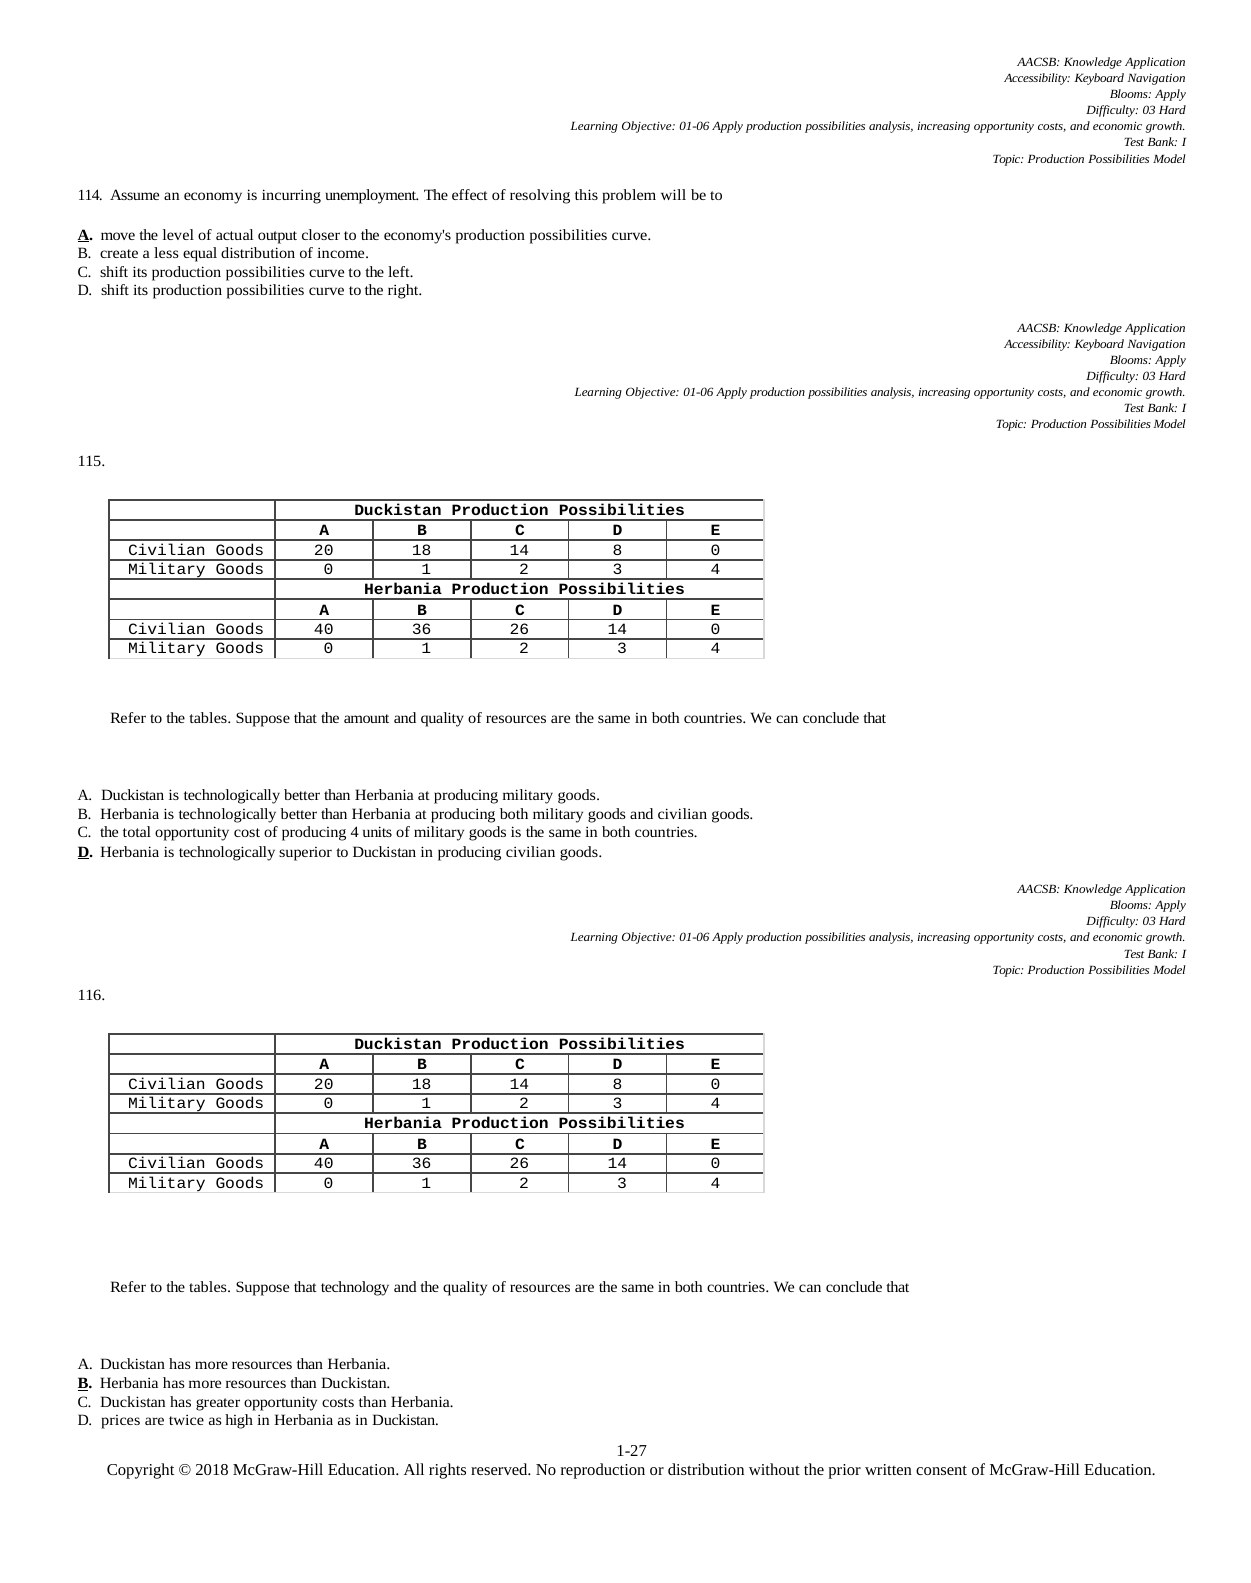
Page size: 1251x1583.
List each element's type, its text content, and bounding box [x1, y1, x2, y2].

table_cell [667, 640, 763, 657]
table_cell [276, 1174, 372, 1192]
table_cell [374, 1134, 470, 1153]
text AACSB: Knowledge Application Accessibility: Keyboard Navigation [999, 320, 1186, 351]
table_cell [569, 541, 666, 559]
text Learning Objective: 01-06 Apply production possibilities analysis, increasing opportunity costs, and economic growth. [67, 119, 1186, 133]
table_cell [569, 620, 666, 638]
text Blooms: Apply Difficulty: 03 Hard [1084, 87, 1186, 117]
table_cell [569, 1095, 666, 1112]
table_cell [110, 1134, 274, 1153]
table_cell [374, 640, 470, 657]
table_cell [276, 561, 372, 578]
text AACSB: Knowledge Application [67, 882, 1186, 896]
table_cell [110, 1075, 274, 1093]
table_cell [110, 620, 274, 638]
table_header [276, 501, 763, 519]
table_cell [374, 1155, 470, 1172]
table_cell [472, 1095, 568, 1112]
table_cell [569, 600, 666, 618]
list Assume an economy is incurring unemployment. The effect of resolving this problem will be to [77, 186, 1196, 204]
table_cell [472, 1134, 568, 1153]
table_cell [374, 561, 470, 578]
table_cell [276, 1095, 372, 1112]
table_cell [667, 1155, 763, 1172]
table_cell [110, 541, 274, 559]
list Herbania is technologically better than Herbania at producing both military goods and civilian goods. [77, 804, 1196, 822]
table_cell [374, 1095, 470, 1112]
text Test Bank: I Topic: Production Possibilities Model [989, 401, 1186, 432]
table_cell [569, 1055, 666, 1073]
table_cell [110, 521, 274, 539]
text Learning Objective: 01-06 Apply production possibilities analysis, increasing opportunity costs, and economic growth. [67, 385, 1186, 399]
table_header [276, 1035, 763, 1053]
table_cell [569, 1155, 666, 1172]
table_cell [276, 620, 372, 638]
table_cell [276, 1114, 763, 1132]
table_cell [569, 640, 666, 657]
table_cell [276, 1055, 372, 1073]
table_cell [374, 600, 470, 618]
list Duckistan is technologically better than Herbania at producing military goods. [77, 786, 1196, 804]
text B. Herbania has more resources than Duckistan. [77, 1374, 1196, 1392]
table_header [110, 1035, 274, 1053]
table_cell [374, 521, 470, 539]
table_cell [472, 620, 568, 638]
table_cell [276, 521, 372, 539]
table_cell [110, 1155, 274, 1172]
list Duckistan has greater opportunity costs than Herbania. [77, 1392, 1196, 1410]
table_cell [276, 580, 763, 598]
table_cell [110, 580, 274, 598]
list the total opportunity cost of producing 4 units of military goods is the same in both countries. [77, 823, 1196, 841]
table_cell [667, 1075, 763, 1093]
text A. Duckistan has more resources than Herbania. [77, 1354, 1196, 1372]
text 115. [77, 452, 1196, 469]
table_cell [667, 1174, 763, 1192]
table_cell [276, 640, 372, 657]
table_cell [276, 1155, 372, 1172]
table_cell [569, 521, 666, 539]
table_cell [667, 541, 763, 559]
text Test Bank: I Topic: Production Possibilities Model [989, 135, 1186, 166]
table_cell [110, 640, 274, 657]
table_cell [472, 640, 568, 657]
text Refer to the tables. Suppose that the amount and quality of resources are the same in both countries. We can conclude that [110, 709, 1196, 727]
text AACSB: Knowledge Application Accessibility: Keyboard Navigation [999, 54, 1186, 85]
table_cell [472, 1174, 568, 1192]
text D. Herbania is technologically superior to Duckistan in producing civilian goods. [77, 842, 1196, 860]
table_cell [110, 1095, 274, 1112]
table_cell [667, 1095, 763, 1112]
text Blooms: Apply Difficulty: 03 Hard [1084, 898, 1186, 928]
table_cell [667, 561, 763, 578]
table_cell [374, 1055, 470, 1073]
list shift its production possibilities curve to the left. [77, 262, 1196, 280]
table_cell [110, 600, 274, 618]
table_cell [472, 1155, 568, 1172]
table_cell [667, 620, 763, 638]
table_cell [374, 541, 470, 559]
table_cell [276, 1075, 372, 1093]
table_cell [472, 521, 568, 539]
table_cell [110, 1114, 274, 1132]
list shift its production possibilities curve to the right. [77, 281, 1196, 299]
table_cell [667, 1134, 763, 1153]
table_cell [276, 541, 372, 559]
list prices are twice as high in Herbania as in Duckistan. [77, 1411, 1196, 1429]
text Refer to the tables. Suppose that technology and the quality of resources are the same in both countries. We can conclude that [110, 1278, 1196, 1296]
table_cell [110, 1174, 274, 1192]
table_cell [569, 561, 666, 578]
text Learning Objective: 01-06 Apply production possibilities analysis, increasing opportunity costs, and economic growth. [67, 930, 1186, 944]
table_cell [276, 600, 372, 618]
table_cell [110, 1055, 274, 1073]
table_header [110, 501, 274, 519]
text 116. [77, 986, 1196, 1004]
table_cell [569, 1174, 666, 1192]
text Test Bank: I Topic: Production Possibilities Model [989, 946, 1186, 977]
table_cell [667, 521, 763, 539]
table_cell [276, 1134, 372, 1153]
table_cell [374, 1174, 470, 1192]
text Blooms: Apply Difficulty: 03 Hard [1084, 353, 1186, 383]
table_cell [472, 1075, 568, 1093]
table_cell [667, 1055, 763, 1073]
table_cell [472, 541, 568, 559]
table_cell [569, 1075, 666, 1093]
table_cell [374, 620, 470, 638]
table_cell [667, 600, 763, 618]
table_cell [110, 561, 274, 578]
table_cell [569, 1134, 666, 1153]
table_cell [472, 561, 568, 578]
text A. move the level of actual output closer to the economy's production possibilities curve. [77, 225, 1196, 243]
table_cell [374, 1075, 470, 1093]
list create a less equal distribution of income. [77, 244, 1196, 262]
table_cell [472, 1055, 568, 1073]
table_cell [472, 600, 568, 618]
